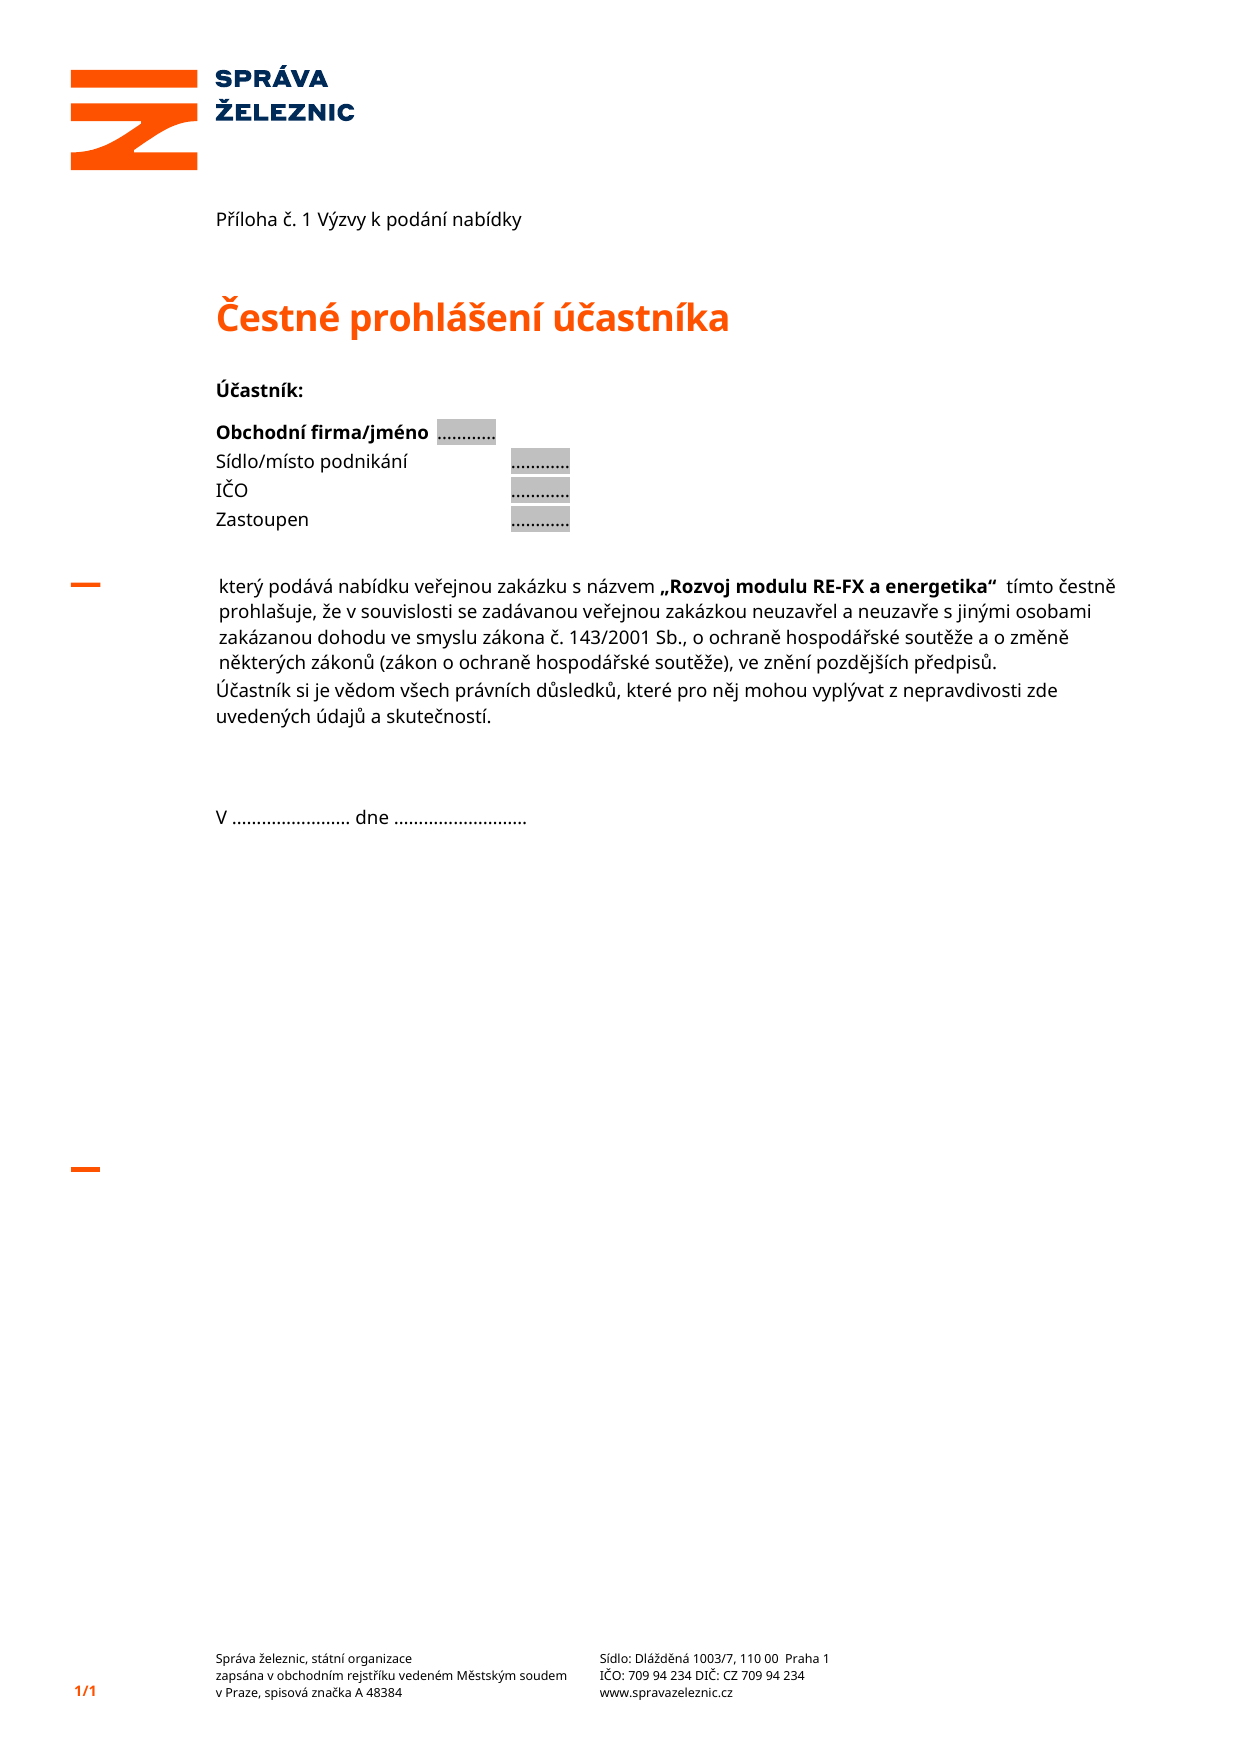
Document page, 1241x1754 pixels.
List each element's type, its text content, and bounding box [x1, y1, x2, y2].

text Účastník si je vědom všech právních důsledků, které pro něj mohou vyplývat z nepravdivosti zde uvedených údajů a skutečností. [216, 678, 1122, 729]
text Obchodní firma/jméno ………… [216, 416, 1122, 445]
text V …………………… dne ……………………… [216, 804, 1122, 830]
text Příloha č. 1 Výzvy k podání nabídky [216, 207, 1122, 232]
text IČO ………… [216, 474, 1122, 503]
text Účastník: [216, 373, 1122, 404]
text Zastoupen ………… [216, 503, 1122, 532]
text Čestné prohlášení účastníka [216, 291, 1122, 342]
text který podává nabídku veřejnou zakázku s názvem „Rozvoj modulu RE-FX a energetika“ tímto čestně prohlašuje, že v souvislosti se zadávanou veřejnou zakázkou neuzavřel a neuzavře s jinými osobami zakázanou dohodu ve smyslu zákona č. 143/2001 Sb., o ochraně hospodářské soutěže a o změně některých zákonů (zákon o ochraně hospodářské soutěže), ve znění pozdějších předpisů. [219, 573, 1119, 674]
text Sídlo/místo podnikání ………… [216, 445, 1122, 474]
